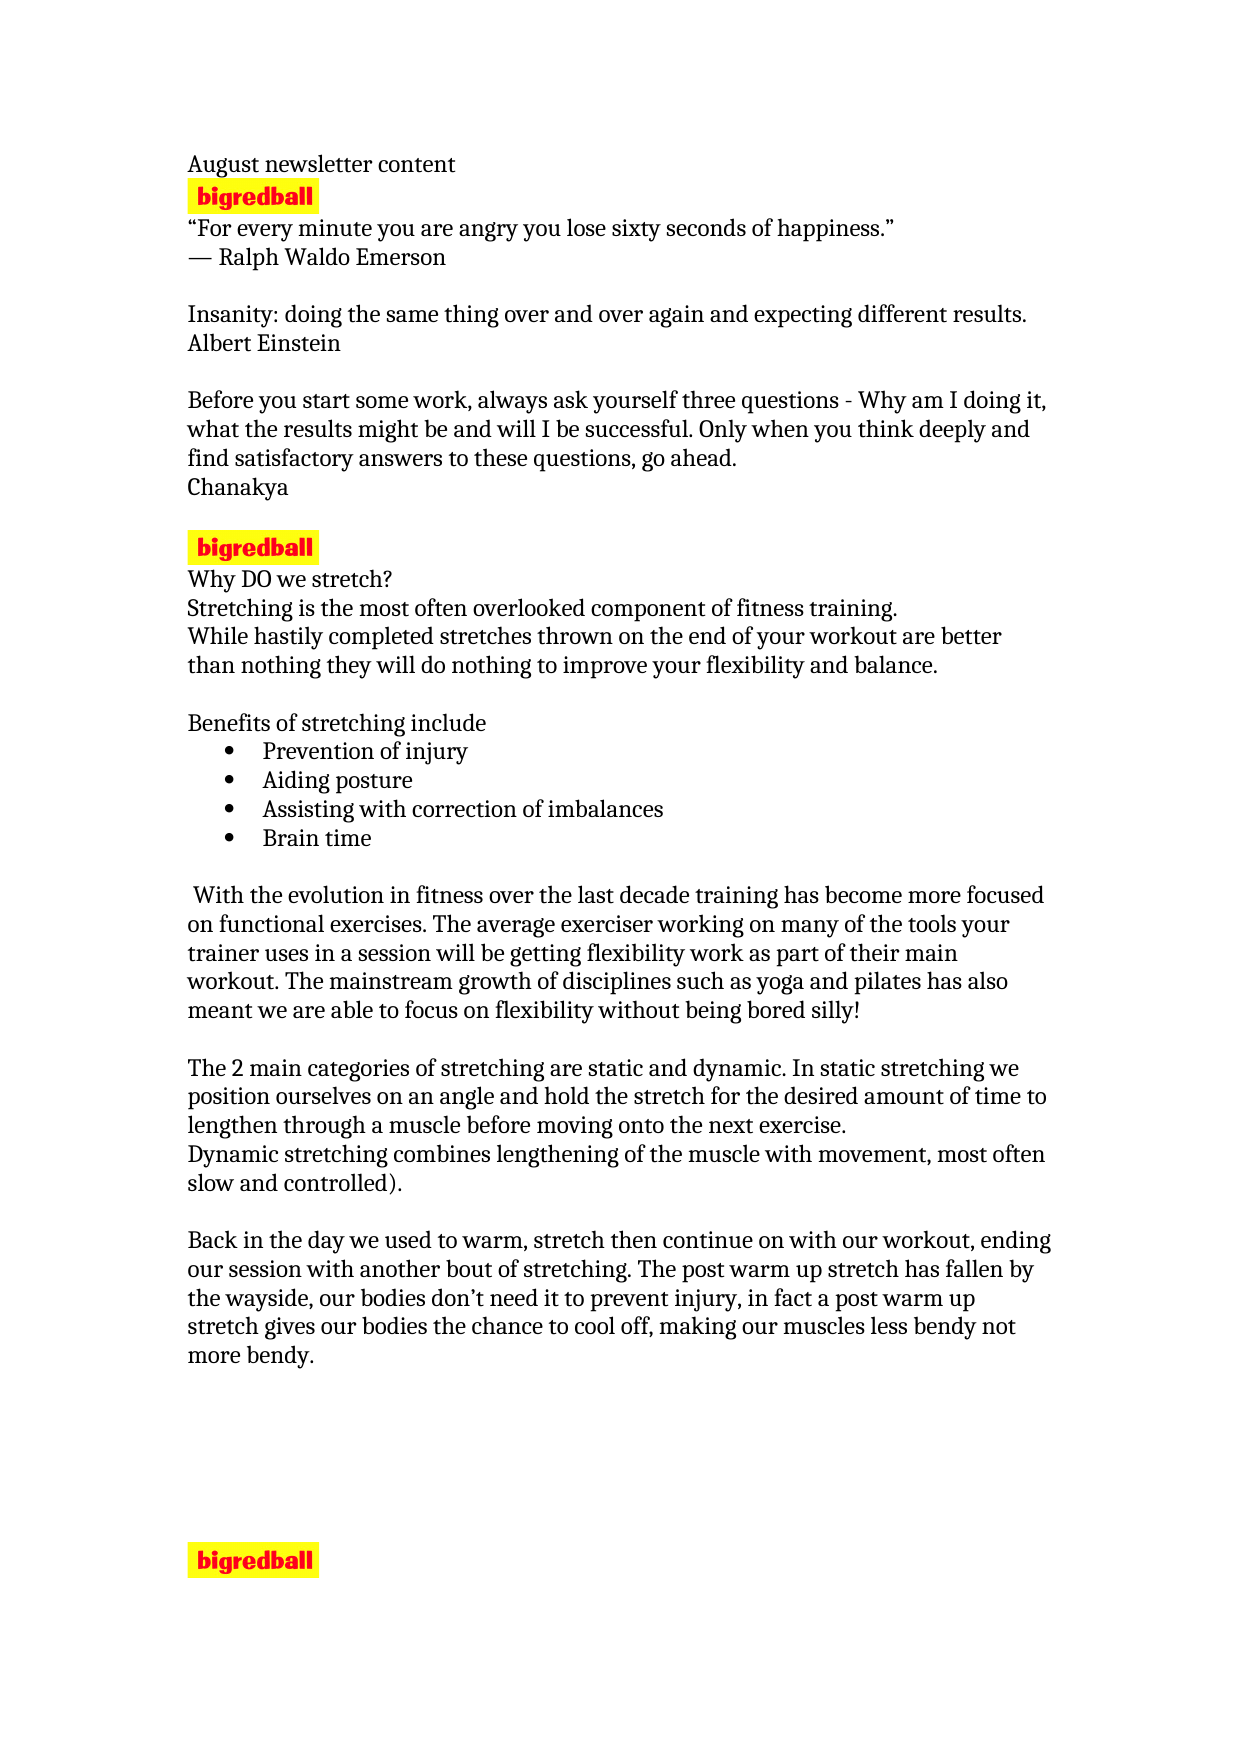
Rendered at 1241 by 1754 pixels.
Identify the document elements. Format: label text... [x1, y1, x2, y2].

text Benefits of stretching include [187, 708, 1053, 737]
text ― Ralph Waldo Emerson [187, 242, 1053, 271]
text Insanity: doing the same thing over and over again and expecting different results. [187, 300, 1053, 329]
text With the evolution in fitness over the last decade training has become more focused on functional exercises. The average exerciser working on many of the tools your trainer uses in a session will be getting flexibility work as part of their main workout. The mainstream growth of disciplines such as yoga and pilates has also meant we are able to focus on flexibility without being bored silly! [187, 881, 1053, 1025]
list Aiding posture [225, 766, 1053, 795]
text August newsletter content [187, 150, 1053, 179]
list Prevention of injury [225, 737, 1053, 766]
text Albert Einstein [187, 329, 1053, 357]
text Before you start some work, always ask yourself three questions - Why am I doing it, what the results might be and will I be successful. Only when you think deeply and find satisfactory answers to these questions, go ahead. [187, 386, 1053, 472]
text The 2 main categories of stretching are static and dynamic. In static stretching we position ourselves on an angle and hold the stretch for the desired amount of time to lengthen through a muscle before moving onto the next exercise. [187, 1053, 1053, 1140]
picture [187, 178, 320, 214]
text Why DO we stretch? [187, 565, 1053, 593]
picture [187, 1542, 320, 1578]
text Back in the day we used to warm, stretch then continue on with our workout, ending our session with another bout of stretching. The post warm up stretch has fallen by the wayside, our bodies don’t need it to prevent injury, in fact a post warm up stretch gives our bodies the chance to cool off, making our muscles less bendy not more bendy. [187, 1226, 1053, 1370]
text Chanakya [187, 472, 1053, 501]
list Brain time [225, 823, 1053, 852]
list Assisting with correction of imbalances [225, 795, 1053, 823]
text Dynamic stretching combines lengthening of the muscle with movement, most often slow and controlled). [187, 1140, 1053, 1197]
text Stretching is the most often overlooked component of fitness training. [187, 593, 1053, 622]
text While hastily completed stretches thrown on the end of your workout are better than nothing they will do nothing to improve your flexibility and balance. [187, 622, 1053, 680]
text “For every minute you are angry you lose sixty seconds of happiness.” [187, 214, 1053, 242]
picture [187, 530, 320, 565]
